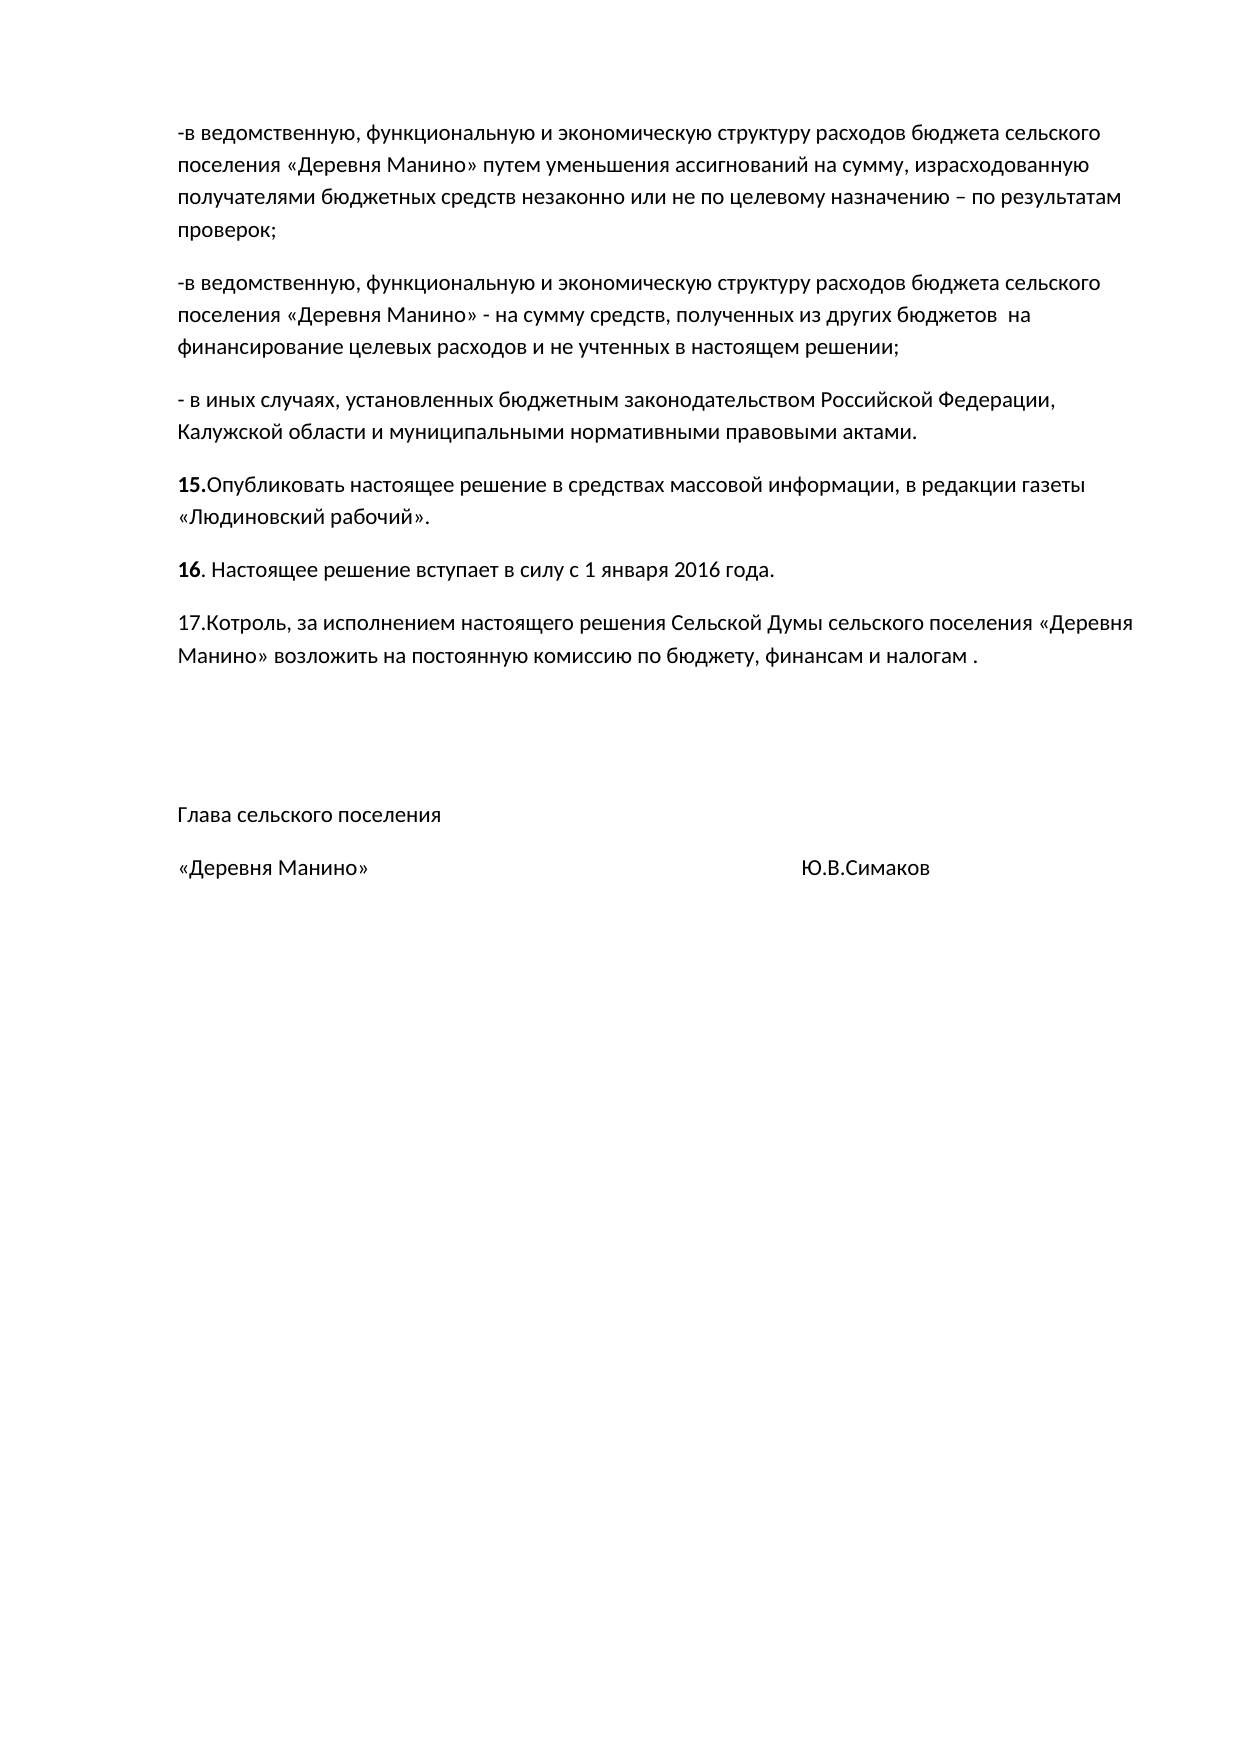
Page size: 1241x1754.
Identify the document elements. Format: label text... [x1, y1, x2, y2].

text 17.Котроль, за исполнением настоящего решения Сельской Думы сельского поселения «Деревня Манино» возложить на постоянную комиссию по бюджету, финансам и налогам . [177, 608, 1152, 669]
text 15.Опубликовать настоящее решение в средствах массовой информации, в редакции газеты «Людиновский рабочий». [177, 470, 1152, 531]
text -в ведомственную, функциональную и экономическую структуру расходов бюджета сельского поселения «Деревня Манино» путем уменьшения ассигнований на сумму, израсходованную получателями бюджетных средств незаконно или не по целевому назначению – по результатам проверок; [177, 118, 1152, 243]
text 16. Настоящее решение вступает в силу с 1 января 2016 года. [177, 556, 1152, 583]
text Глава сельского поселения [177, 800, 1152, 828]
text «Деревня Манино» Ю.В.Симаков [177, 853, 1152, 881]
text - в иных случаях, установленных бюджетным законодательством Российской Федерации, Калужской области и муниципальными нормативными правовыми актами. [177, 385, 1152, 445]
text -в ведомственную, функциональную и экономическую структуру расходов бюджета сельского поселения «Деревня Манино» - на сумму средств, полученных из других бюджетов на финансирование целевых расходов и не учтенных в настоящем решении; [177, 268, 1152, 360]
